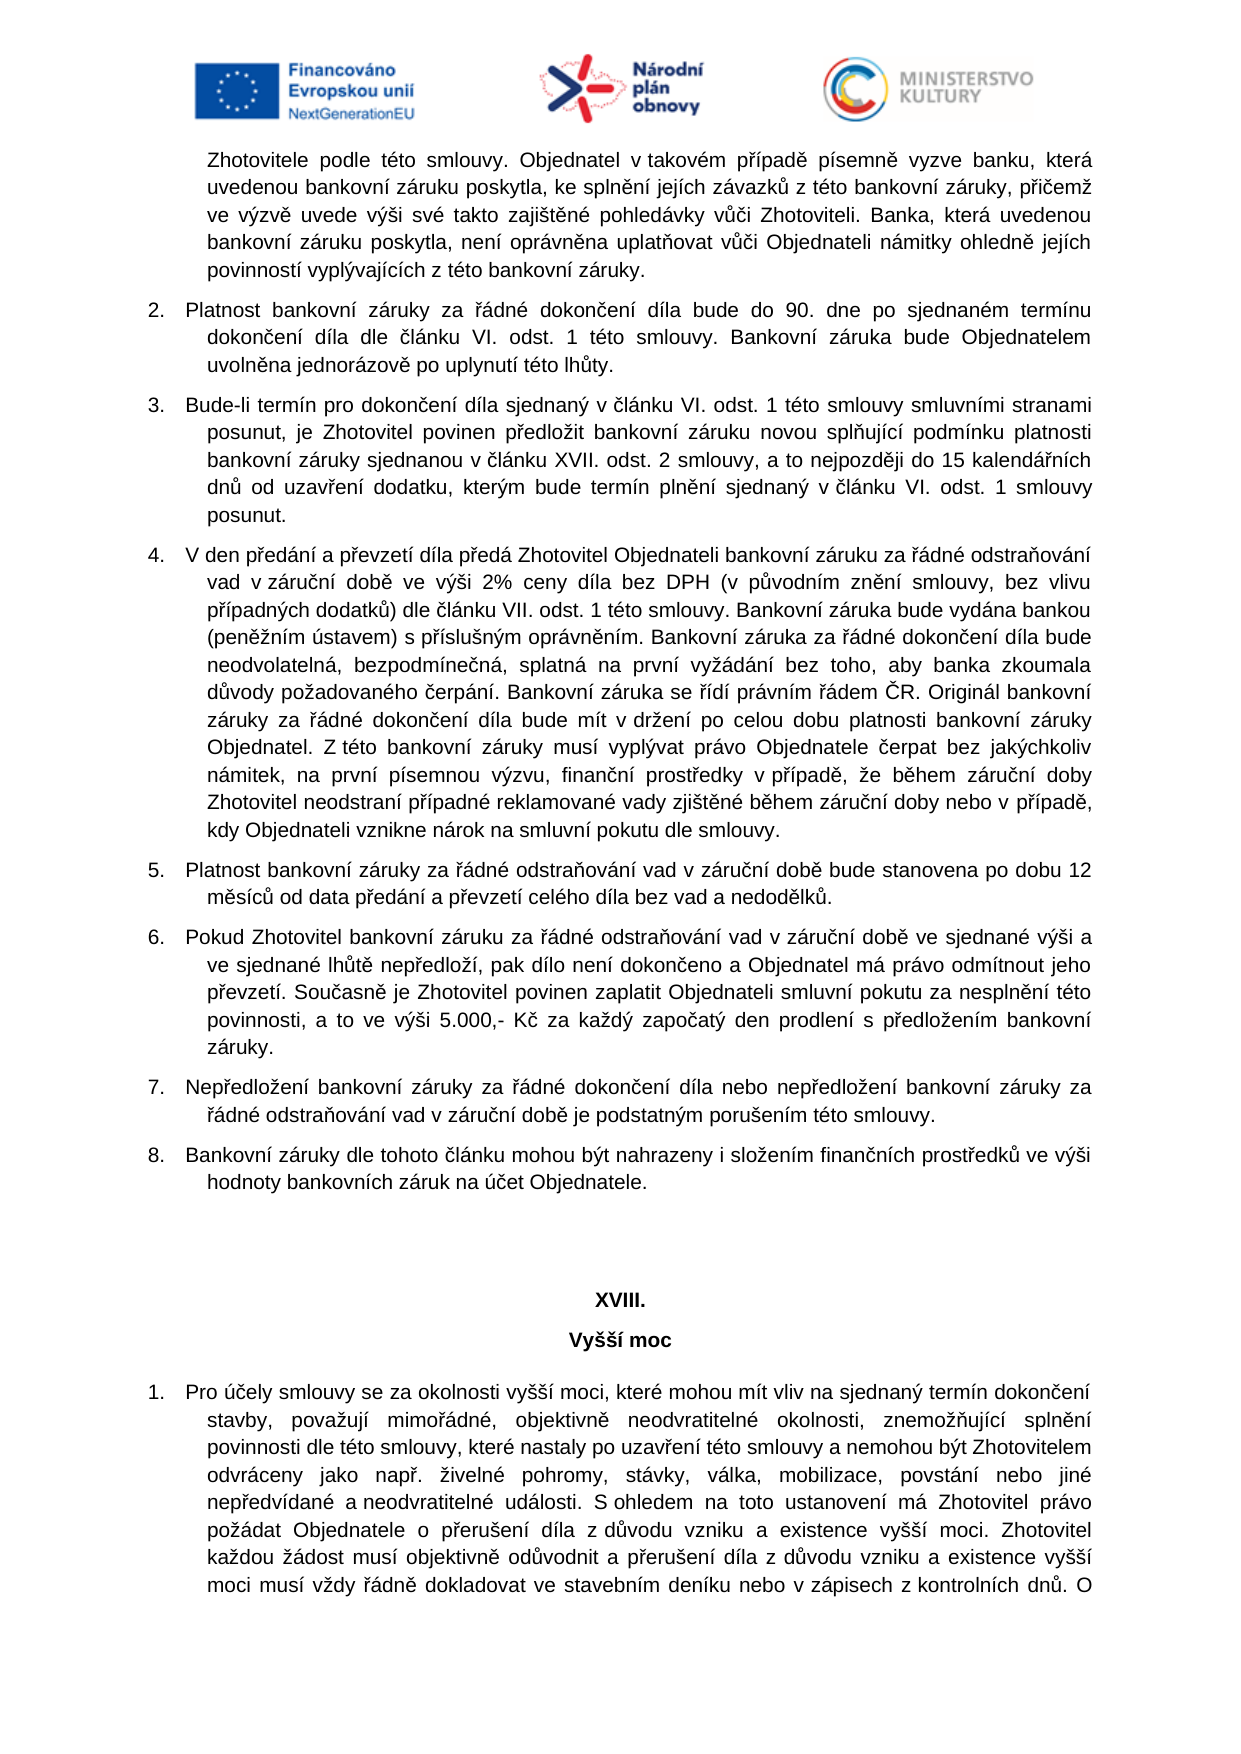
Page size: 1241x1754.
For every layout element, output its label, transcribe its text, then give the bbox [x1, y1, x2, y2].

list Bude-li termín pro dokončení díla sjednaný v článku VI. odst. 1 této smlouvy smluvními stranami posunut, je Zhotovitel povinen předložit bankovní záruku novou splňující podmínku platnosti bankovní záruky sjednanou v článku XVII. odst. 2 smlouvy, a to nejpozději do 15 kalendářních dnů od uzavření dodatku, kterým bude termín plnění sjednaný v článku VI. odst. 1 smlouvy posunut. [148, 393, 1092, 527]
list Pokud Zhotovitel bankovní záruku za řádné odstraňování vad v záruční době ve sjednané výši a ve sjednané lhůtě nepředloží, pak dílo není dokončeno a Objednatel má právo odmítnout jeho převzetí. Současně je Zhotovitel povinen zaplatit Objednateli smluvní pokutu za nesplnění této povinnosti, a to ve výši 5.000,- Kč za každý započatý den prodlení s předložením bankovní záruky. [148, 925, 1092, 1059]
list Platnost bankovní záruky za řádné dokončení díla bude do 90. dne po sjednaném termínu dokončení díla dle článku VI. odst. 1 této smlouvy. Bankovní záruka bude Objednatelem uvolněna jednorázově po uplynutí této lhůty. [148, 298, 1092, 377]
picture [147, 31, 1093, 148]
list V den předání a převzetí díla předá Zhotovitel Objednateli bankovní záruku za řádné odstraňování vad v záruční době ve výši 2% ceny díla bez DPH (v původním znění smlouvy, bez vlivu případných dodatků) dle článku VII. odst. 1 této smlouvy. Bankovní záruka bude vydána bankou (peněžním ústavem) s příslušným oprávněním. Bankovní záruka za řádné dokončení díla bude neodvolatelná, bezpodmínečná, splatná na první vyžádání bez toho, aby banka zkoumala důvody požadovaného čerpání. Bankovní záruka se řídí právním řádem ČR. Originál bankovní záruky za řádné dokončení díla bude mít v držení po celou dobu platnosti bankovní záruky Objednatel. Z této bankovní záruky musí vyplývat právo Objednatele čerpat bez jakýchkoliv námitek, na první písemnou výzvu, finanční prostředky v případě, že během záruční doby Zhotovitel neodstraní případné reklamované vady zjištěné během záruční doby nebo v případě, kdy Objednateli vznikne nárok na smluvní pokutu dle smlouvy. [148, 543, 1092, 842]
text XVIII. [148, 1288, 1092, 1312]
list Platnost bankovní záruky za řádné odstraňování vad v záruční době bude stanovena po dobu 12 měsíců od data předání a převzetí celého díla bez vad a nedodělků. [148, 858, 1092, 909]
list Nepředložení bankovní záruky za řádné dokončení díla nebo nepředložení bankovní záruky za řádné odstraňování vad v záruční době je podstatným porušením této smlouvy. [148, 1075, 1092, 1127]
text Vyšší moc [148, 1328, 1092, 1352]
list Bankovní záruky dle tohoto článku mohou být nahrazeny i složením finančních prostředků ve výši hodnoty bankovních záruk na účet Objednatele. [148, 1143, 1092, 1194]
